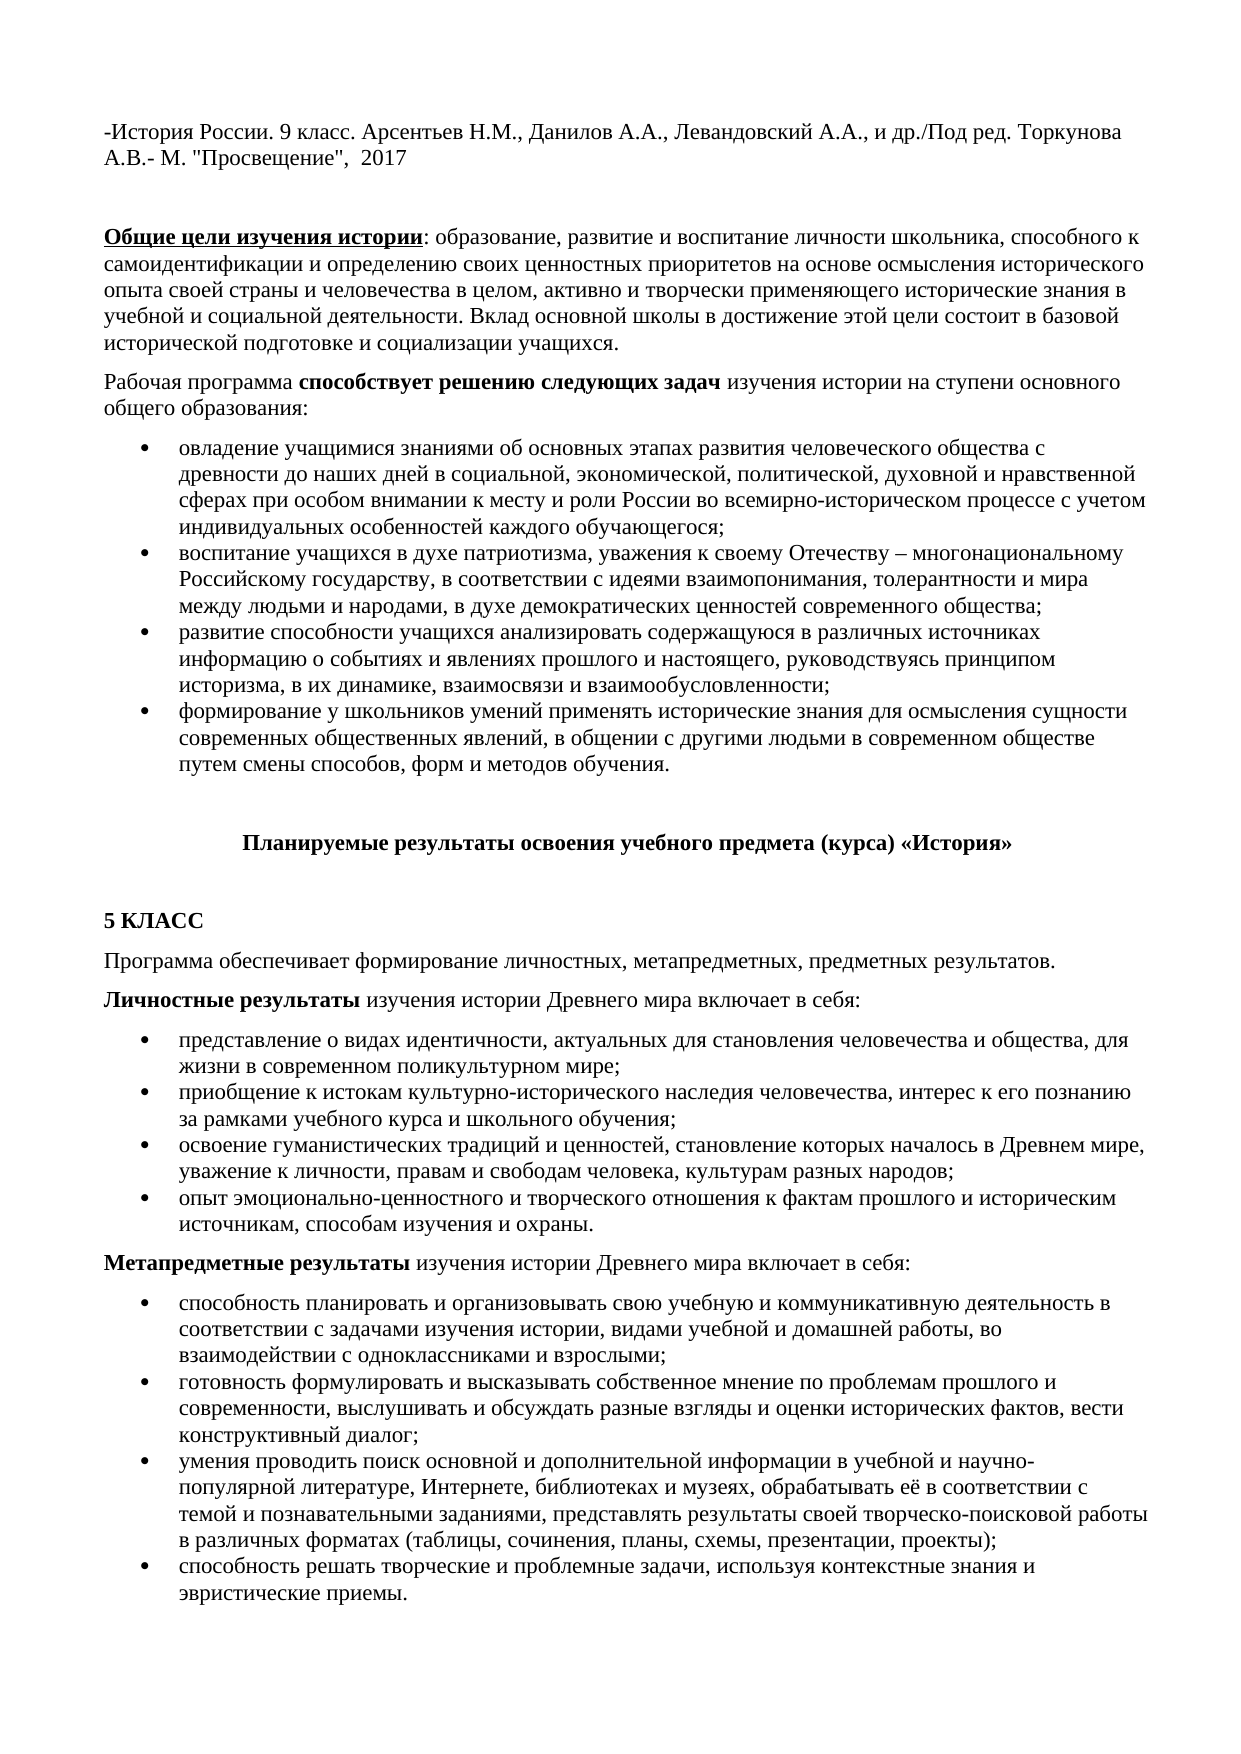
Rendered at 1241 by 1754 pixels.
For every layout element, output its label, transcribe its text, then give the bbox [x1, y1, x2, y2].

text Личностные результаты изучения истории Древнего мира включает в себя: [103, 986, 1152, 1013]
list приобщение к истокам культурно-исторического наследия человечества, интерес к его познанию за рамками учебного курса и школьного обучения; [141, 1078, 1152, 1131]
text Общие цели изучения истории: образование, развитие и воспитание личности школьника, способного к самоидентификации и определению своих ценностных приоритетов на основе осмысления исторического опыта своей страны и человечества в целом, активно и творчески применяющего исторические знания в учебной и социальной деятельности. Вклад основной школы в достижение этой цели состоит в базовой исторической подготовке и социализации учащихся. [103, 223, 1152, 355]
text 5 КЛАСС [103, 907, 1152, 934]
text Рабочая программа способствует решению следующих задач изучения истории на ступени основного общего образования: [103, 368, 1152, 421]
list представление о видах идентичности, актуальных для становления человечества и общества, для жизни в современном поликультурном мире; [141, 1026, 1152, 1078]
text Планируемые результаты освоения учебного предмета (курса) «История» [103, 829, 1152, 855]
list освоение гуманистических традиций и ценностей, становление которых началось в Древнем мире, уважение к личности, правам и свободам человека, культурам разных народов; [141, 1131, 1152, 1184]
list овладение учащимися знаниями об основных этапах развития человеческого общества с древности до наших дней в социальной, экономической, политической, духовной и нравственной сферах при особом внимании к месту и роли России во всемирно-историческом процессе с учетом индивидуальных особенностей каждого обучающегося; [141, 434, 1152, 539]
list готовность формулировать и высказывать собственное мнение по проблемам прошлого и современности, выслушивать и обсуждать разные взгляды и оценки исторических фактов, вести конструктивный диалог; [141, 1368, 1152, 1447]
list способность решать творческие и проблемные задачи, используя контекстные знания и эвристические приемы. [141, 1552, 1152, 1605]
list воспитание учащихся в духе патриотизма, уважения к своему Отечеству – многонациональному Российскому государству, в соответствии с идеями взаимопонимания, толерантности и мира между людьми и народами, в духе демократических ценностей современного общества; [141, 539, 1152, 618]
list формирование у школьников умений применять исторические знания для осмысления сущности современных общественных явлений, в общении с другими людьми в современном обществе путем смены способов, форм и методов обучения. [141, 697, 1152, 776]
list развитие способности учащихся анализировать содержащуюся в различных источниках информацию о событиях и явлениях прошлого и настоящего, руководствуясь принципом историзма, в их динамике, взаимосвязи и взаимообусловленности; [141, 618, 1152, 697]
text Метапредметные результаты изучения истории Древнего мира включает в себя: [103, 1249, 1152, 1276]
list способность планировать и организовывать свою учебную и коммуникативную деятельность в соответствии с задачами изучения истории, видами учебной и домашней работы, во взаимодействии с одноклассниками и взрослыми; [141, 1289, 1152, 1368]
list опыт эмоционально-ценностного и творческого отношения к фактам прошлого и историческим источникам, способам изучения и охраны. [141, 1184, 1152, 1236]
list умения проводить поиск основной и дополнительной информации в учебной и научно-популярной литературе, Интернете, библиотеках и музеях, обрабатывать её в соответствии с темой и познавательными заданиями, представлять результаты своей творческо-поисковой работы в различных форматах (таблицы, сочинения, планы, схемы, презентации, проекты); [141, 1447, 1152, 1552]
text Программа обеспечивает формирование личностных, метапредметных, предметных результатов. [103, 947, 1152, 973]
text -История России. 9 класс. Арсентьев Н.М., Данилов А.А., Левандовский А.А., и др./Под ред. Торкунова А.В.- М. "Просвещение", 2017 [103, 118, 1152, 171]
